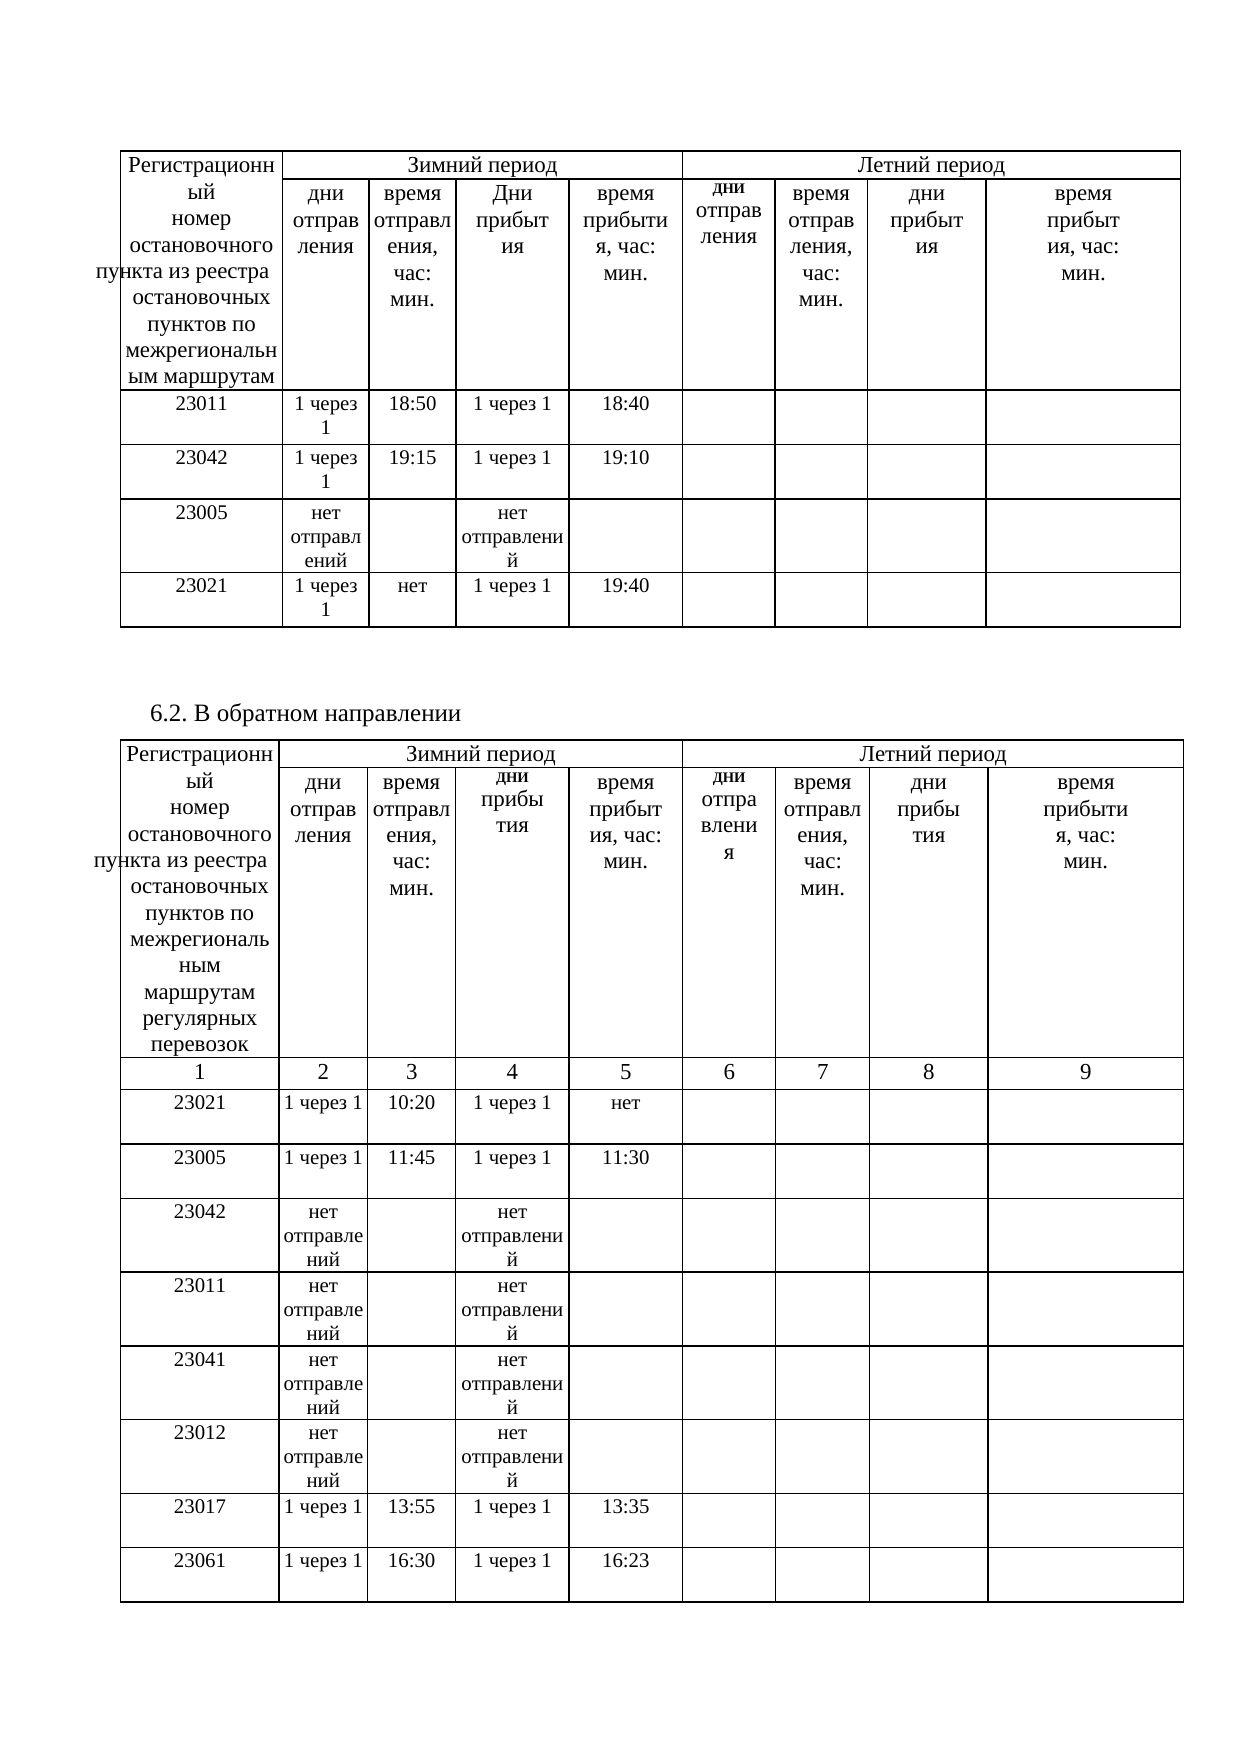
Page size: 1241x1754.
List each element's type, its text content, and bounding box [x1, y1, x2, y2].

table_cell [989, 1420, 1183, 1492]
table_cell дни отправ ления [283, 180, 368, 389]
table_cell 23042 [121, 1199, 278, 1271]
table_header Регистрационный номер остановочного пункта из реестра остановочных пунктов по межрегиональным маршрутам регулярных перевозок [121, 741, 278, 1057]
table_cell [776, 1273, 869, 1345]
table_cell 19:40 [570, 573, 682, 626]
table_cell 16:30 [368, 1548, 455, 1601]
table_cell [870, 1420, 987, 1492]
table_cell ДНИ отправ ления [683, 180, 774, 389]
table_cell [989, 1548, 1183, 1601]
table_cell [776, 1090, 869, 1143]
table_cell 18:50 [370, 391, 455, 444]
table_cell [776, 500, 867, 572]
table_cell 23011 [121, 1273, 278, 1345]
table_cell 1 через 1 [456, 1145, 568, 1197]
table_cell [989, 1199, 1183, 1271]
table_cell [989, 1145, 1183, 1197]
table_cell нет отправлений [280, 1199, 367, 1271]
table_cell 23017 [121, 1494, 278, 1547]
table_cell [683, 1273, 775, 1345]
table_cell 23011 [121, 391, 282, 444]
table_cell [683, 1199, 775, 1271]
table_cell 10:20 [368, 1090, 455, 1143]
table_cell [776, 445, 867, 498]
table_cell [683, 1347, 775, 1419]
table_cell 23005 [121, 1145, 278, 1197]
table_cell [870, 1548, 987, 1601]
table_cell дни прибыт ия [868, 180, 985, 389]
table_cell [870, 1199, 987, 1271]
table_cell [368, 1199, 455, 1271]
table_cell [368, 1347, 455, 1419]
table_cell [368, 1273, 455, 1345]
table_cell нет [370, 573, 455, 626]
table_cell 3 [368, 1058, 455, 1089]
table_cell [370, 500, 455, 572]
table_cell время прибыт ия, час: мин. [987, 180, 1180, 389]
table_cell [987, 500, 1180, 572]
table_cell 8 [870, 1058, 987, 1089]
table_header Зимний период [280, 741, 682, 767]
table_cell 1 через 1 [280, 1090, 367, 1143]
table_cell 1 через 1 [280, 1145, 367, 1197]
table_cell 13:55 [368, 1494, 455, 1547]
table_cell нет отправлений [456, 1199, 568, 1271]
table_cell [683, 573, 774, 626]
table_header Летний период [683, 152, 1180, 178]
table_cell 23061 [121, 1548, 278, 1601]
text 6.2. В обратном направлении [150, 698, 1090, 726]
table_cell [570, 1347, 682, 1419]
table_cell [570, 500, 682, 572]
table_cell время прибыти я, час: мин. [989, 768, 1183, 1057]
table_cell [868, 391, 985, 444]
table_cell ДНИ прибы тия [456, 768, 568, 1057]
table_cell [870, 1273, 987, 1345]
table_cell нет отправлений [456, 1273, 568, 1345]
table_cell нет отправлений [283, 500, 368, 572]
table_cell [870, 1347, 987, 1419]
table_cell нет [570, 1090, 682, 1143]
table_cell 23012 [121, 1420, 278, 1492]
table_cell [870, 1145, 987, 1197]
table_cell [868, 573, 985, 626]
table_cell нет отправлений [456, 1347, 568, 1419]
table_cell [776, 1347, 869, 1419]
table_cell [570, 1199, 682, 1271]
table_cell время отправ ления, час: мин. [776, 180, 867, 389]
table_cell [683, 445, 774, 498]
table_cell [987, 445, 1180, 498]
table_cell нет отправлений [457, 500, 568, 572]
table_cell нет отправлений [280, 1420, 367, 1492]
table_cell 1 через 1 [456, 1494, 568, 1547]
table_cell [776, 1494, 869, 1547]
table_cell 1 через 1 [280, 1494, 367, 1547]
table_cell 1 через 1 [457, 573, 568, 626]
table_cell [868, 445, 985, 498]
table_cell 1 через 1 [280, 1548, 367, 1601]
table_cell 19:10 [570, 445, 682, 498]
table_cell 4 [456, 1058, 568, 1089]
table_cell [776, 1548, 869, 1601]
table_cell [776, 1145, 869, 1197]
table_cell 13:35 [570, 1494, 682, 1547]
table_cell время отправл ения, час: мин. [776, 768, 869, 1057]
table_cell 5 [570, 1058, 682, 1089]
table_header Зимний период [283, 152, 682, 178]
table_cell 23005 [121, 500, 282, 572]
table_cell Дни прибыт ия [457, 180, 568, 389]
table_cell 2 [280, 1058, 367, 1089]
table_cell [776, 1420, 869, 1492]
table_cell 11:30 [570, 1145, 682, 1197]
table_cell 11:45 [368, 1145, 455, 1197]
table_cell 1 через 1 [283, 391, 368, 444]
table_cell [683, 1494, 775, 1547]
table_cell 16:23 [570, 1548, 682, 1601]
table_cell [570, 1273, 682, 1345]
table_cell [683, 1548, 775, 1601]
table_cell [987, 573, 1180, 626]
table_cell дни отправ ления [280, 768, 367, 1057]
table_cell [776, 573, 867, 626]
table_cell дни прибы тия [870, 768, 987, 1057]
table_cell [368, 1420, 455, 1492]
table_cell нет отправлений [456, 1420, 568, 1492]
table_cell 1 через 1 [457, 391, 568, 444]
table_cell [683, 1090, 775, 1143]
table_cell [987, 391, 1180, 444]
table_cell [989, 1494, 1183, 1547]
table_cell [989, 1273, 1183, 1345]
table_cell 1 через 1 [283, 445, 368, 498]
table_cell 18:40 [570, 391, 682, 444]
table_cell 1 через 1 [456, 1548, 568, 1601]
table_cell 23021 [121, 573, 282, 626]
table_cell 1 через 1 [457, 445, 568, 498]
table_header Регистрационный номер остановочного пункта из реестра остановочных пунктов по межрегиональным маршрутам регулярных перевозок [121, 152, 282, 389]
table_cell нет отправлений [280, 1273, 367, 1345]
table_cell [683, 1420, 775, 1492]
table_cell [683, 1145, 775, 1197]
table_cell 23021 [121, 1090, 278, 1143]
table_cell [870, 1494, 987, 1547]
table_cell 23041 [121, 1347, 278, 1419]
table_header Летний период [683, 741, 1183, 767]
table_cell 1 [121, 1058, 278, 1089]
table_cell [868, 500, 985, 572]
table_cell 19:15 [370, 445, 455, 498]
table_cell [989, 1090, 1183, 1143]
table_cell время отправл ения, час: мин. [368, 768, 455, 1057]
table_cell время прибыти я, час: мин. [570, 180, 682, 389]
table_cell [776, 1199, 869, 1271]
table_cell [776, 391, 867, 444]
table_cell 9 [989, 1058, 1183, 1089]
table_cell 7 [776, 1058, 869, 1089]
table_cell нет отправлений [280, 1347, 367, 1419]
table_cell ДНИ отпра влени я [683, 768, 775, 1057]
table_cell [683, 391, 774, 444]
table_cell 1 через 1 [283, 573, 368, 626]
table_cell 23042 [121, 445, 282, 498]
table_cell [570, 1420, 682, 1492]
table_cell [870, 1090, 987, 1143]
table_cell [683, 500, 774, 572]
table_cell [989, 1347, 1183, 1419]
table_cell время отправл ения, час: мин. [370, 180, 455, 389]
table_cell время прибыт ия, час: мин. [570, 768, 682, 1057]
table_cell 1 через 1 [456, 1090, 568, 1143]
table_cell 6 [683, 1058, 775, 1089]
